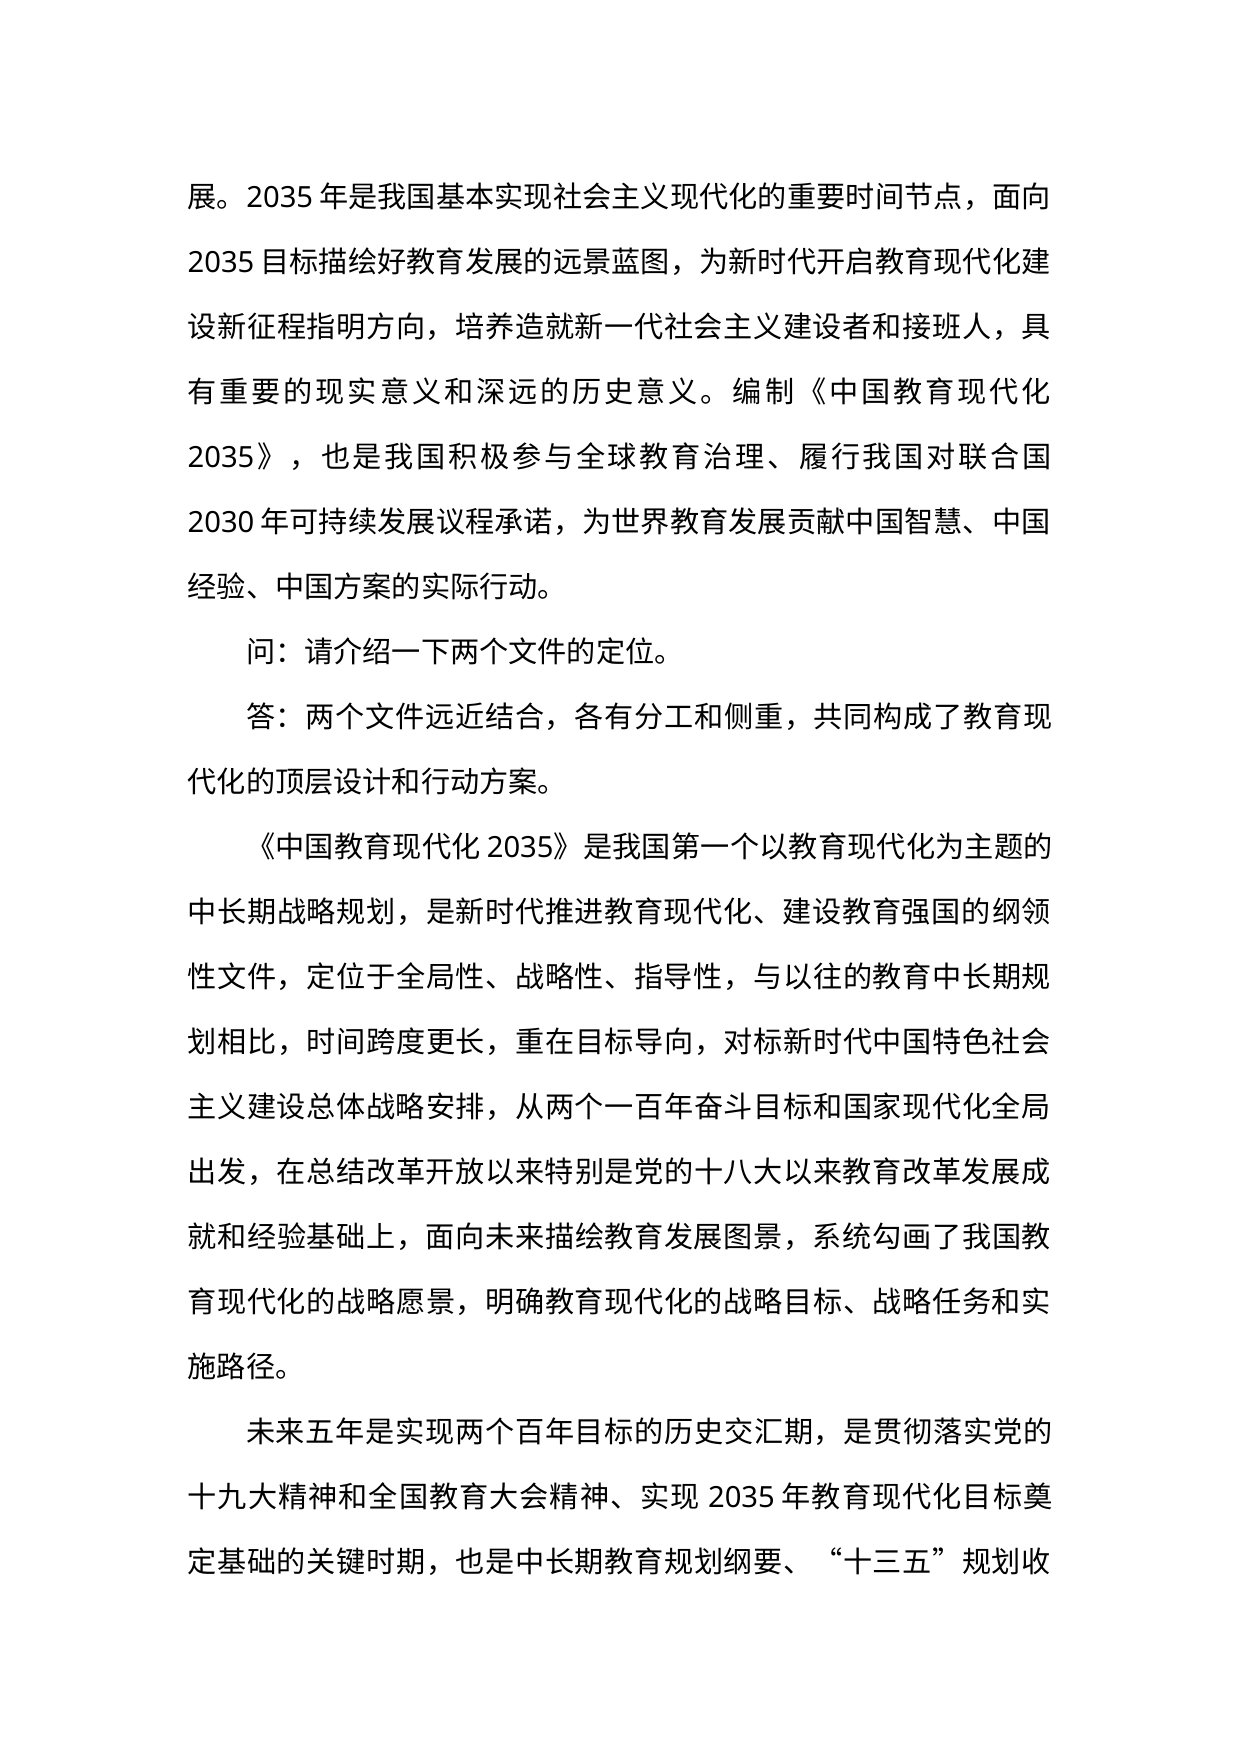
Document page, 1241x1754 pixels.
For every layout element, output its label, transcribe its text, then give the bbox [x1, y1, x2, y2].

text 问：请介绍一下两个文件的定位。 [187, 617, 1053, 682]
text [187, 162, 1053, 617]
text 《中国教育现代化2035》是我国第一个以教育现代化为主题的中长期战略规划，是新时代推进教育现代化、建设教育强国的纲领性文件，定位于全局性、战略性、指导性，与以往的教育中长期规划相比，时间跨度更长，重在目标导向，对标新时代中国特色社会主义建设总体战略安排，从两个一百年奋斗目标和国家现代化全局出发，在总结改革开放以来特别是党的十八大以来教育改革发展成就和经验基础上，面向未来描绘教育发展图景，系统勾画了我国教育现代化的战略愿景，明确教育现代化的战略目标、战略任务和实施路径。 [187, 812, 1053, 1397]
text 答：两个文件远近结合，各有分工和侧重，共同构成了教育现代化的顶层设计和行动方案。 [187, 682, 1053, 812]
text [187, 1397, 1053, 1592]
